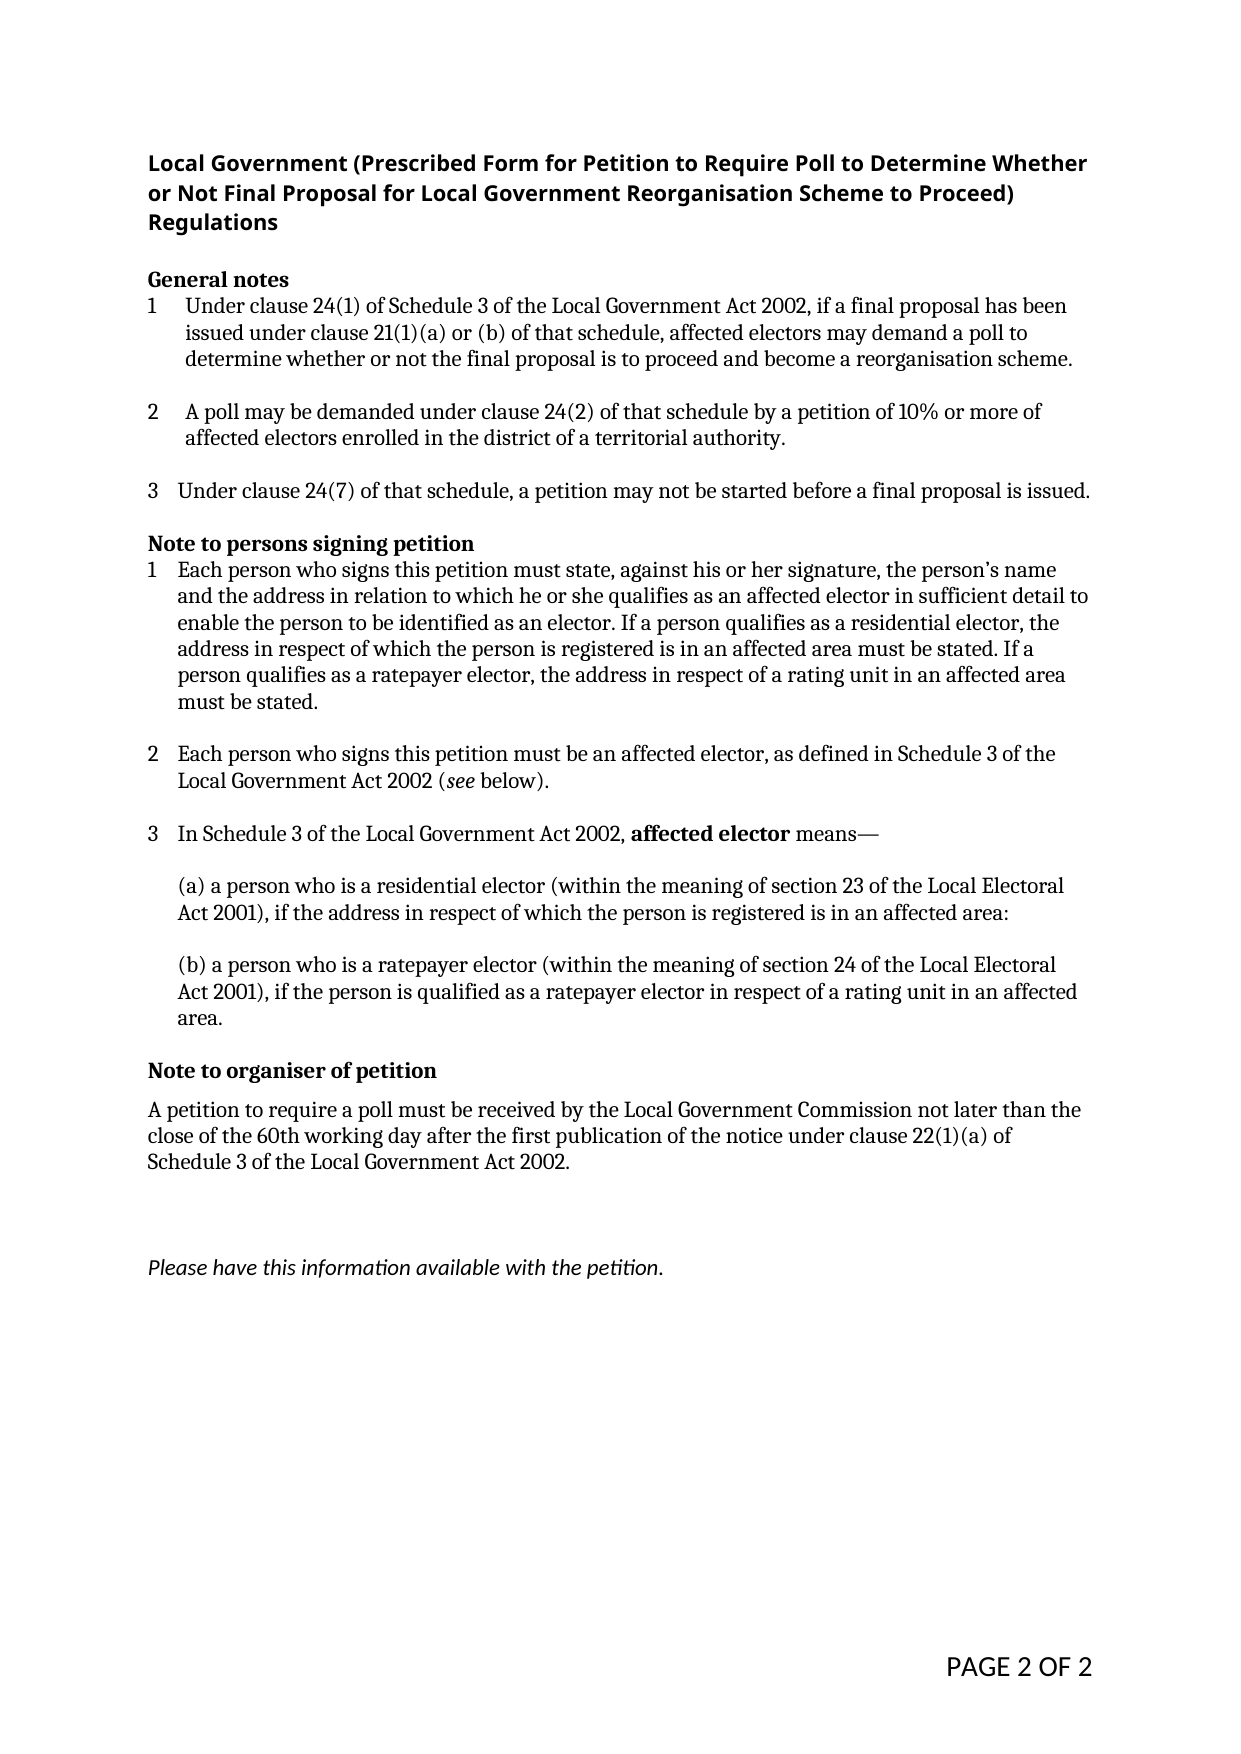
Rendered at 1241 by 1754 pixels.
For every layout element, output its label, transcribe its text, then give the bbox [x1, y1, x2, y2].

text General notes [148, 267, 1092, 293]
text 2 Each person who signs this petition must be an affected elector, as defined in Schedule 3 of the Local Government Act 2002 (see below). [148, 741, 1092, 794]
text Local Government (Prescribed Form for Petition to Require Poll to Determine Whether or Not Final Proposal for Local Government Reorganisation Scheme to Proceed) Regulations [148, 148, 1092, 237]
text 3 Under clause 24(7) of that schedule, a petition may not be started before a final proposal is issued. [148, 478, 1092, 504]
text Note to organiser of petition [148, 1057, 1092, 1084]
text Note to persons signing petition [148, 530, 1092, 557]
text Please have this information available with the petition. [148, 1253, 1092, 1281]
text A petition to require a poll must be received by the Local Government Commission not later than the close of the 60th working day after the first publication of the notice under clause 22(1)(a) of Schedule 3 of the Local Government Act 2002. [148, 1096, 1092, 1175]
list Under clause 24(1) of Schedule 3 of the Local Government Act 2002, if a final proposal has been issued under clause 21(1)(a) or (b) of that schedule, affected electors may demand a poll to determine whether or not the final proposal is to proceed and become a reorganisation scheme. [148, 293, 1092, 372]
text 3 In Schedule 3 of the Local Government Act 2002, affected elector means— [148, 820, 1092, 847]
list A poll may be demanded under clause 24(2) of that schedule by a petition of 10% or more of affected electors enrolled in the district of a territorial authority. [148, 399, 1092, 451]
text (a) a person who is a residential elector (within the meaning of section 23 of the Local Electoral Act 2001), if the address in respect of which the person is registered is in an affected area: [177, 873, 1092, 926]
text (b) a person who is a ratepayer elector (within the meaning of section 24 of the Local Electoral Act 2001), if the person is qualified as a ratepayer elector in respect of a rating unit in an affected area. [177, 952, 1092, 1031]
text 1 Each person who signs this petition must state, against his or her signature, the person’s name and the address in relation to which he or she qualifies as an affected elector in sufficient detail to enable the person to be identified as an elector. If a person qualifies as a residential elector, the address in respect of which the person is registered is in an affected area must be stated. If a person qualifies as a ratepayer elector, the address in respect of a rating unit in an affected area must be stated. [148, 557, 1092, 715]
